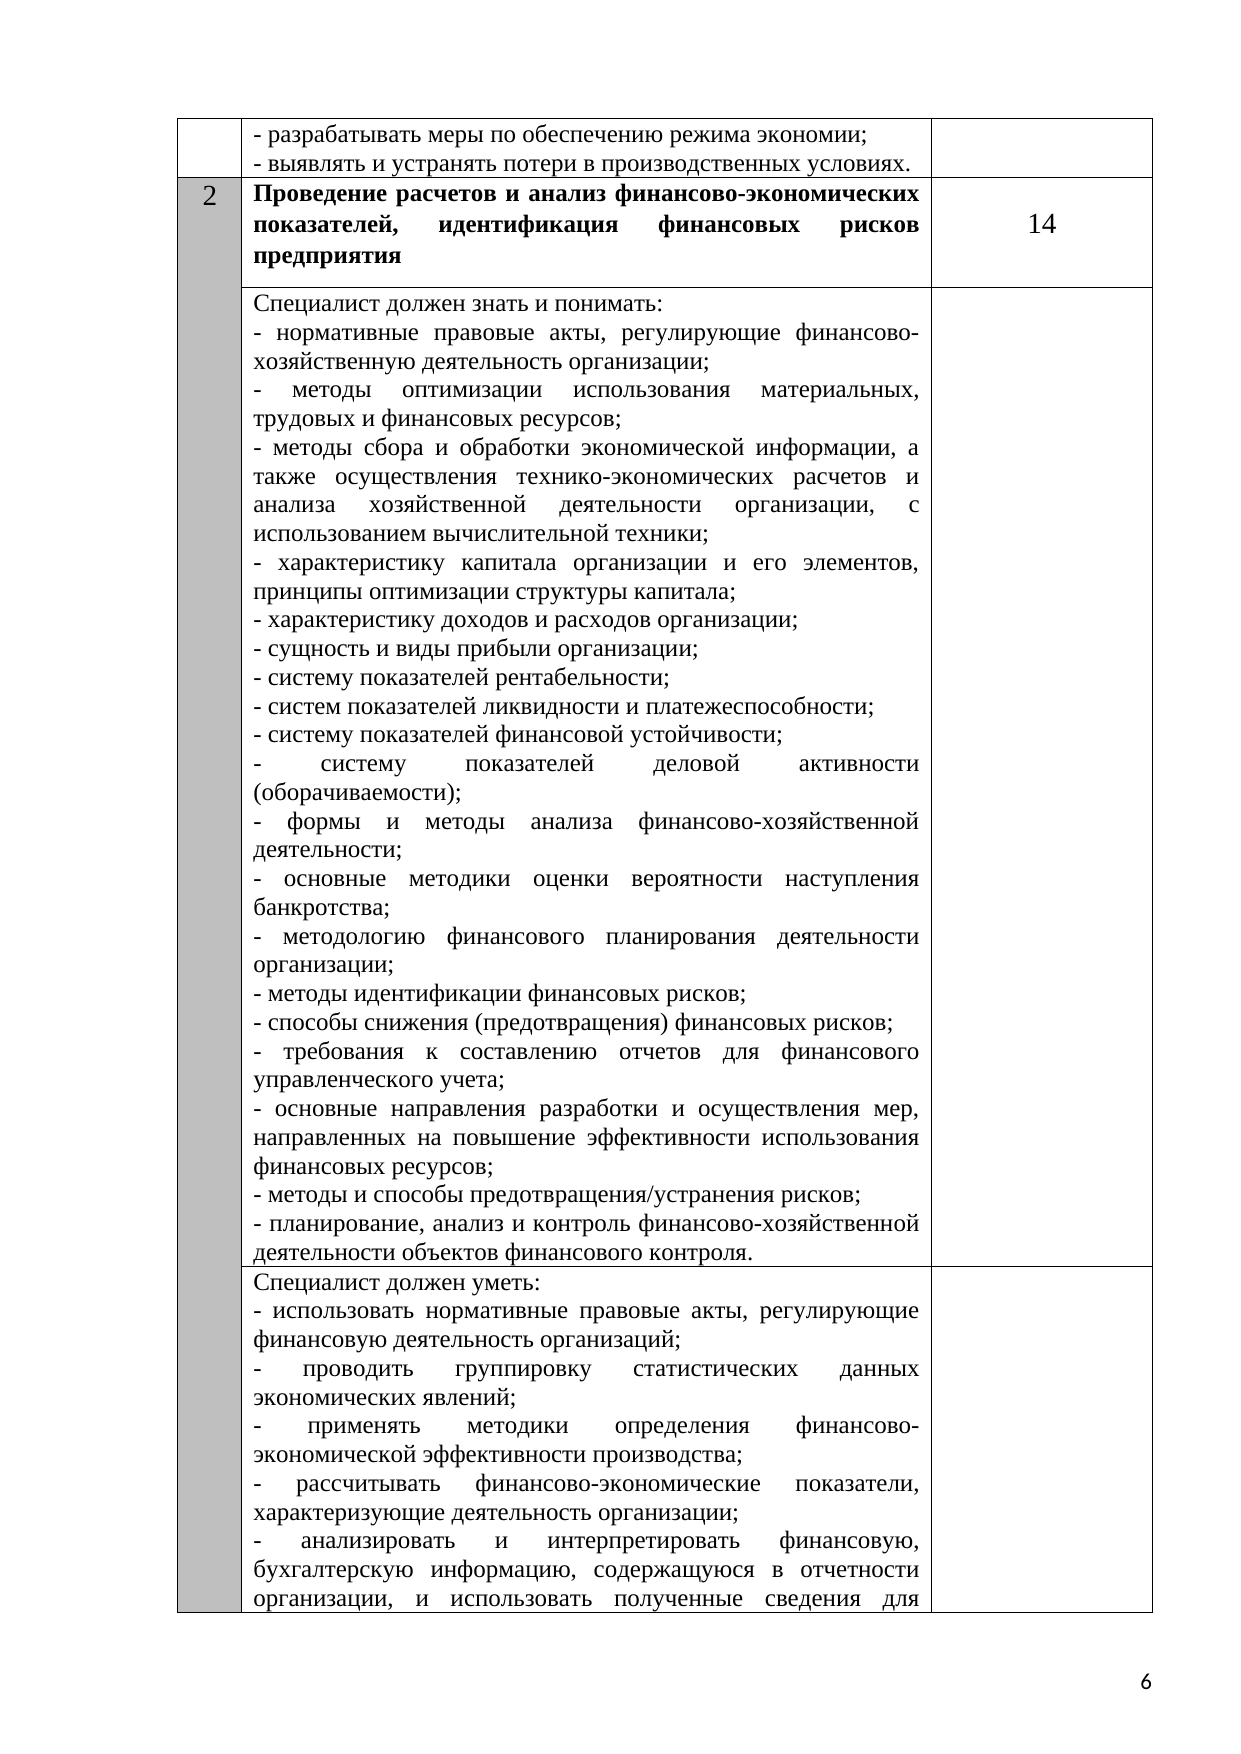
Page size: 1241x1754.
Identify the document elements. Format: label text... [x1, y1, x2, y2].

table_cell 14 [932, 178, 1152, 287]
table_cell [932, 1267, 1152, 1612]
table_cell [932, 288, 1152, 1266]
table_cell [242, 119, 931, 177]
table_cell [932, 119, 1152, 177]
table_cell Проведение расчетов и анализ финансово-экономических показателей, идентификация финансовых рисков предприятия [242, 178, 931, 287]
table_cell Специалист должен знать и понимать: - нормативные правовые акты, регулирующие финансово-хозяйственную деятельность организации; - методы оптимизации использования материальных, трудовых и финансовых ресурсов; - методы сбора и обработки экономической информации, а также осуществления технико-экономических расчетов и анализа хозяйственной деятельности организации, с использованием вычислительной техники; - характеристику капитала организации и его элементов, принципы оптимизации структуры капитала; - характеристику доходов и расходов организации; - сущность и виды прибыли организации; - систему показателей рентабельности; - систем показателей ликвидности и платежеспособности; - систему показателей финансовой устойчивости; - систему показателей деловой активности (оборачиваемости); - формы и методы анализа финансово-хозяйственной деятельности; - основные методики оценки вероятности наступления банкротства; - методологию финансового планирования деятельности организации; - методы идентификации финансовых рисков; - способы снижения (предотвращения) финансовых рисков; - требования к составлению отчетов для финансового управленческого учета; - основные направления разработки и осуществления мер, направленных на повышение эффективности использования финансовых ресурсов; - методы и способы предотвращения/устранения рисков; - планирование, анализ и контроль финансово-хозяйственной деятельности объектов финансового контроля. [242, 288, 931, 1266]
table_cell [242, 1267, 931, 1612]
table_cell 2 [178, 178, 241, 1612]
